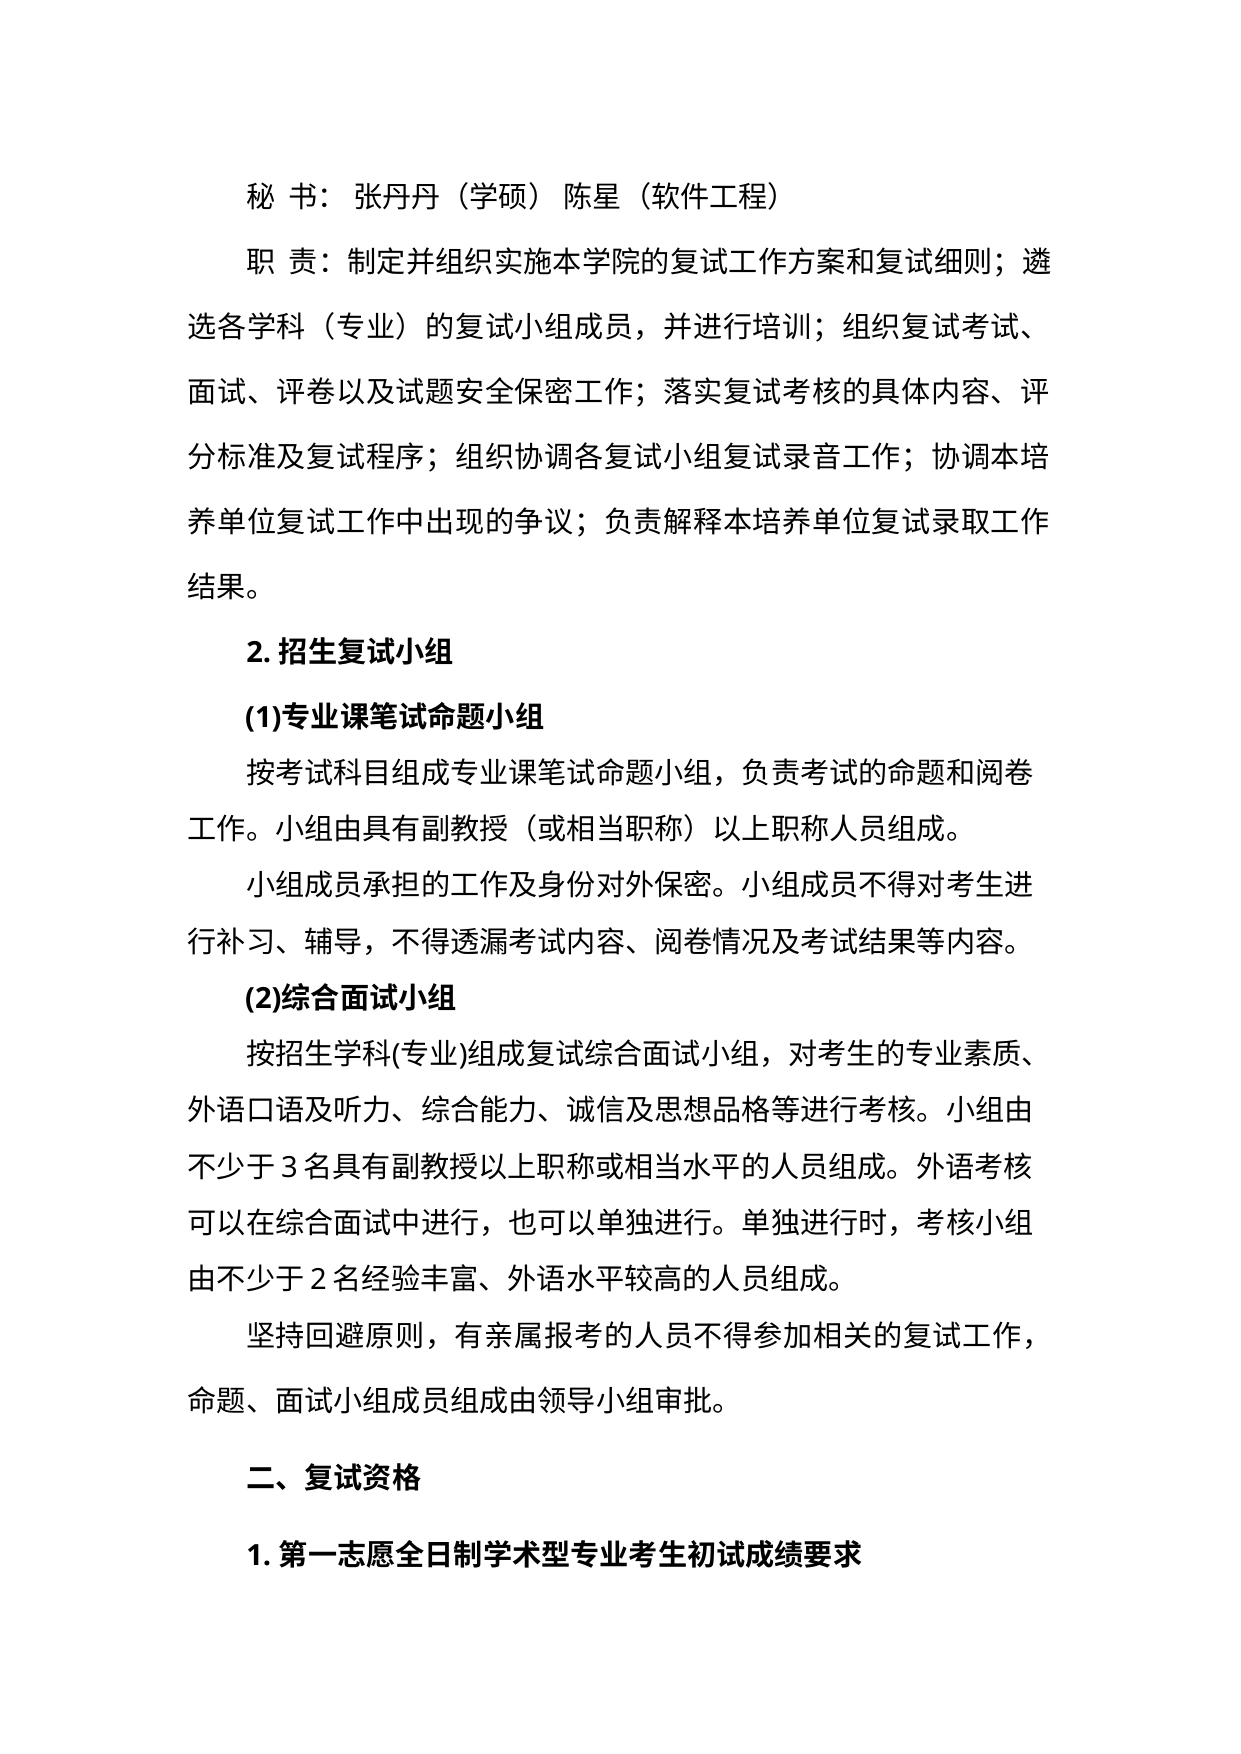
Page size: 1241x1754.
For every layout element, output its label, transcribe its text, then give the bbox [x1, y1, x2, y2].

text 坚持回避原则，有亲属报考的人员不得参加相关的复试工作，命题、面试小组成员组成由领导小组审批。 [187, 1301, 1053, 1431]
list 二、复试资格 [187, 1443, 1053, 1508]
text (2)综合面试小组 [187, 963, 1053, 1019]
text 小组成员承担的工作及身份对外保密。小组成员不得对考生进行补习、辅导，不得透漏考试内容、阅卷情况及考试结果等内容。 [187, 851, 1053, 963]
text (1)专业课笔试命题小组 [187, 682, 1053, 738]
text 秘 书： 张丹丹（学硕） 陈星（软件工程） [187, 162, 1053, 227]
text 1. 第一志愿全日制学术型专业考生初试成绩要求 [187, 1521, 1053, 1586]
text 按考试科目组成专业课笔试命题小组，负责考试的命题和阅卷工作。小组由具有副教授（或相当职称）以上职称人员组成。 [187, 738, 1053, 851]
text 按招生学科(专业)组成复试综合面试小组，对考生的专业素质、外语口语及听力、综合能力、诚信及思想品格等进行考核。小组由不少于3名具有副教授以上职称或相当水平的人员组成。外语考核可以在综合面试中进行，也可以单独进行。单独进行时，考核小组由不少于2名经验丰富、外语水平较高的人员组成。 [187, 1019, 1053, 1301]
text 2. 招生复试小组 [187, 617, 1053, 682]
text 职 责：制定并组织实施本学院的复试工作方案和复试细则；遴选各学科（专业）的复试小组成员，并进行培训；组织复试考试、面试、评卷以及试题安全保密工作；落实复试考核的具体内容、评分标准及复试程序；组织协调各复试小组复试录音工作；协调本培养单位复试工作中出现的争议；负责解释本培养单位复试录取工作结果。 [187, 227, 1053, 617]
